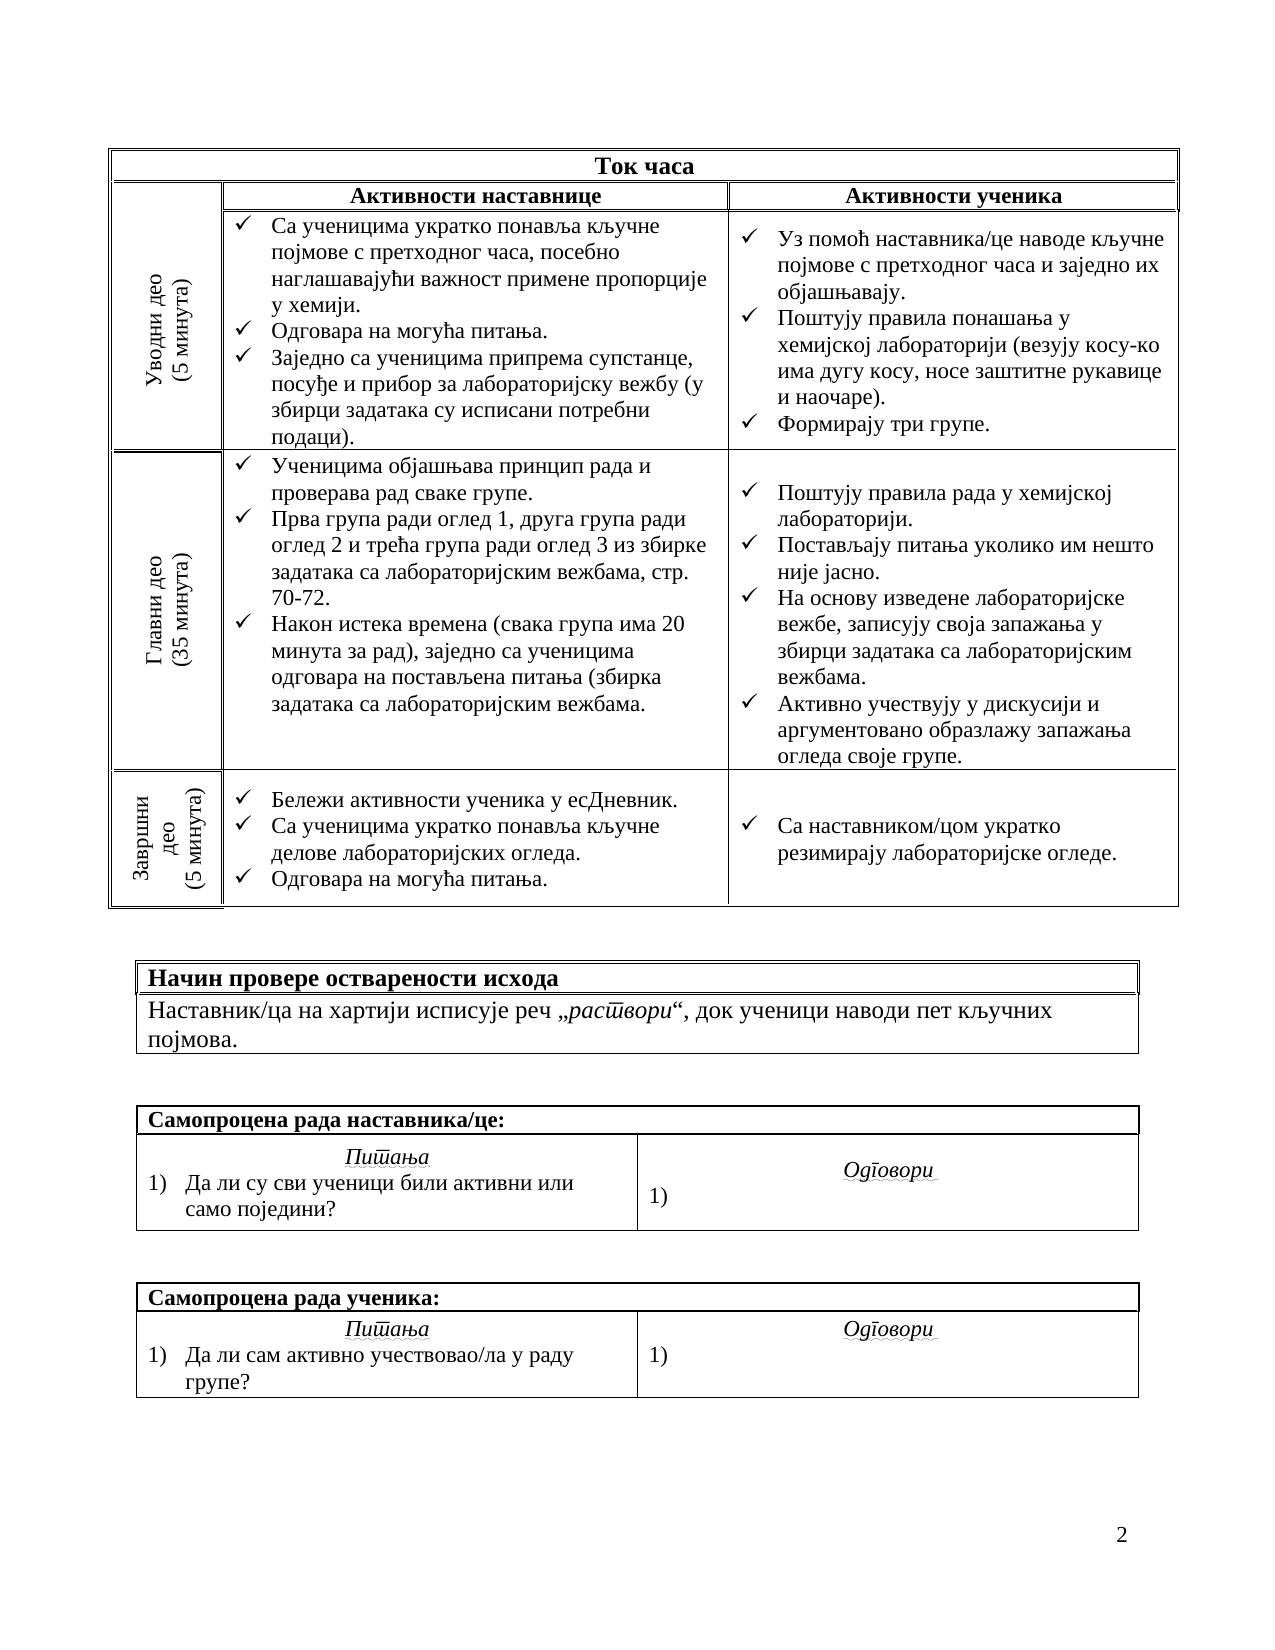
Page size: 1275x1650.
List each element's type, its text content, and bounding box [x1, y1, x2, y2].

table_cell Главни део (35 минута) [110, 449, 222, 769]
table_header Ток часа [112, 151, 1177, 179]
table_cell Поштују правила рада у хемијској лабораторији. Постављају питања уколико им нешто није јасно. На основу изведене лабораторијске вежбе, записују своја запажања у збирци задатака са лабораторијским вежбама. Активно учествују у дискусији и аргументовано образлажу запажања огледа своје групе. [729, 449, 1178, 769]
table_cell Бележи активности ученика у есДневник. Са ученицима укратко понавља кључне делове лабораторијских огледа. Одговара на могућа питања. [223, 770, 729, 906]
table_cell Ученицима објашњава принцип рада и проверава рад сваке групе. Прва група ради оглед 1, друга група ради оглед 2 и трећа група ради оглед 3 из збирке задатака са лабораторијским вежбама, стр. 70-72. Након истека времена (свака група има 20 минута за рад), заједно са ученицима одговара на постављена питања (збирка задатака са лабораторијским вежбама. [224, 450, 728, 769]
table_cell Питања Да ли сам активно учествовао/ла у раду групе? [137, 1312, 637, 1397]
table_cell Уводни део (5 минута) [112, 209, 221, 449]
table_header Самопроцена рада ученика: [138, 1284, 1138, 1310]
table_header Самопроцена рада наставника/це: [138, 1107, 1138, 1133]
table_cell Питања Да ли су сви ученици били активни или само поједини? [137, 1135, 637, 1230]
table_cell Наставник/ца на хартији исписује реч „раствори“, док ученици наводи пет кључних појмова. [137, 992, 1138, 1053]
table_cell Са наставником/цом укратко резимирају лабораторијске огледе. [729, 769, 1178, 906]
table_header Начин провере остварености исхода [138, 964, 1137, 992]
table_cell Активности ученика [730, 180, 1177, 209]
table_cell Активности наставнице [224, 183, 727, 209]
table_cell [112, 180, 221, 209]
table_cell Одговори 1) [638, 1135, 1138, 1230]
table_cell Одговори 1) [638, 1312, 1138, 1397]
table_cell Са ученицима укратко понавља кључне појмове с претходног часа, посебно наглашавајући важност примене пропорције у хемији. Одговара на могућа питања. Заједно са ученицима припрема супстанце, посуђе и прибор за лабораторијску вежбу (у збирци задатака су исписани потребни подаци). [224, 212, 728, 449]
table_cell Уз помоћ наставника/це наводе кључне појмове с претходног часа и заједно их објашњавају. Поштују правила понашања у хемијској лабораторији (везују косу-ко има дугу косу, носе заштитне рукавице и наочаре). Формирају три групе. [729, 209, 1178, 449]
table_cell Завршни део (5 минута) [112, 769, 222, 906]
